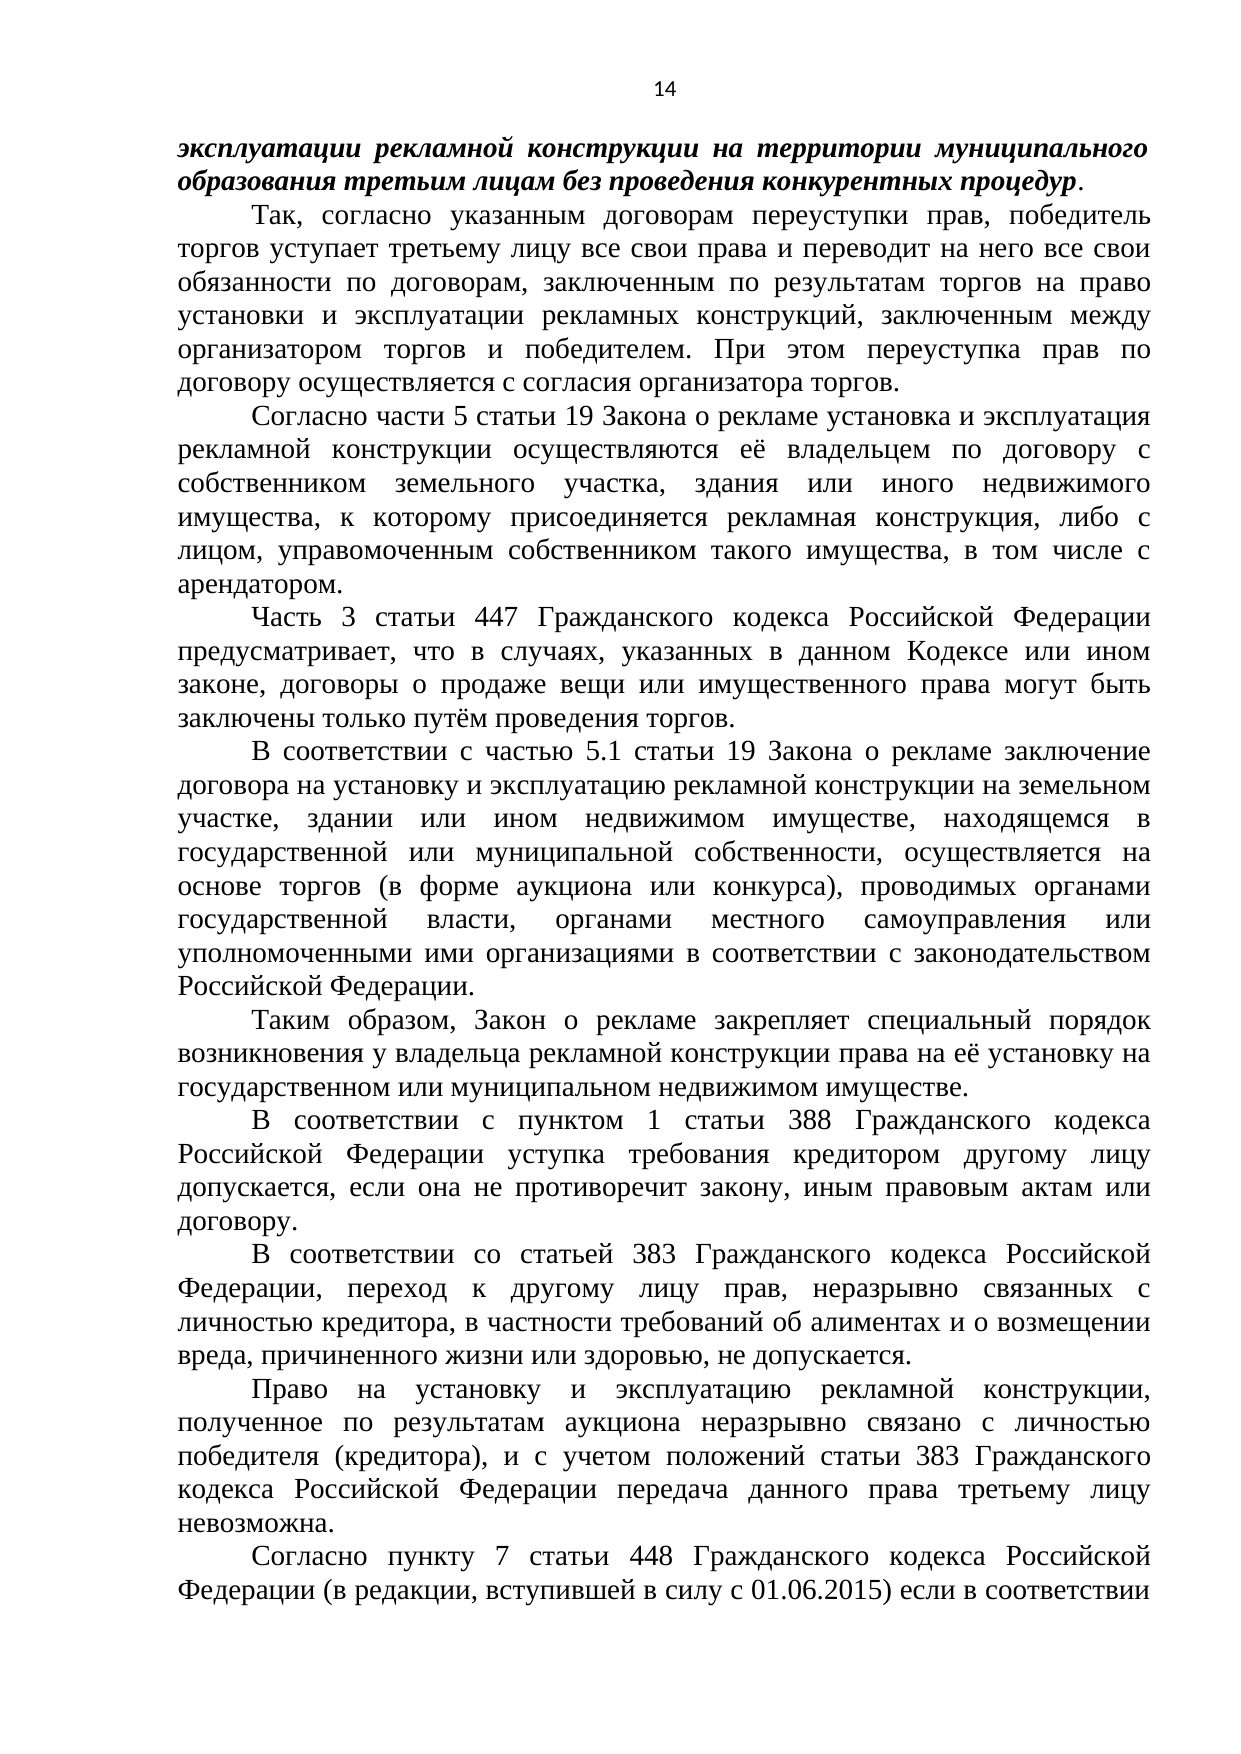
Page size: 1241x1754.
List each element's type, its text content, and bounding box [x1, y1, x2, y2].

text Право на установку и эксплуатацию рекламной конструкции, полученное по результатам аукциона неразрывно связано с личностью победителя (кредитора), и с учетом положений статьи 383 Гражданского кодекса Российской Федерации передача данного права третьему лицу невозможна. [177, 1371, 1152, 1538]
text Часть 3 статьи 447 Гражданского кодекса Российской Федерации предусматривает, что в случаях, указанных в данном Кодексе или ином законе, договоры о продаже вещи или имущественного права могут быть заключены только путём проведения торгов. [177, 599, 1152, 733]
text Согласно части 5 статьи 19 Закона о рекламе установка и эксплуатация рекламной конструкции осуществляются её владельцем по договору с собственником земельного участка, здания или иного недвижимого имущества, к которому присоединяется рекламная конструкция, либо с лицом, управомоченным собственником такого имущества, в том числе с арендатором. [177, 398, 1152, 599]
text Таким образом, Закон о рекламе закрепляет специальный порядок возникновения у владельца рекламной конструкции права на её установку на государственном или муниципальном недвижимом имуществе. [177, 1002, 1152, 1102]
text Так, согласно указанным договорам переуступки прав, победитель торгов уступает третьему лицу все свои права и переводит на него все свои обязанности по договорам, заключенным по результатам торгов на право установки и эксплуатации рекламных конструкций, заключенным между организатором торгов и победителем. При этом переуступка прав по договору осуществляется с согласия организатора торгов. [177, 197, 1152, 398]
text В соответствии с частью 5.1 статьи 19 Закона о рекламе заключение договора на установку и эксплуатацию рекламной конструкции на земельном участке, здании или ином недвижимом имуществе, находящемся в государственной или муниципальной собственности, осуществляется на основе торгов (в форме аукциона или конкурса), проводимых органами государственной власти, органами местного самоуправления или уполномоченными ими организациями в соответствии с законодательством Российской Федерации. [177, 733, 1152, 1002]
text В соответствии со статьей 383 Гражданского кодекса Российской Федерации, переход к другому лицу прав, неразрывно связанных с личностью кредитора, в частности требований об алиментах и о возмещении вреда, причиненного жизни или здоровью, не допускается. [177, 1237, 1152, 1371]
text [177, 130, 1152, 197]
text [177, 1538, 1152, 1606]
text В соответствии с пунктом 1 статьи 388 Гражданского кодекса Российской Федерации уступка требования кредитором другому лицу допускается, если она не противоречит закону, иным правовым актам или договору. [177, 1102, 1152, 1237]
